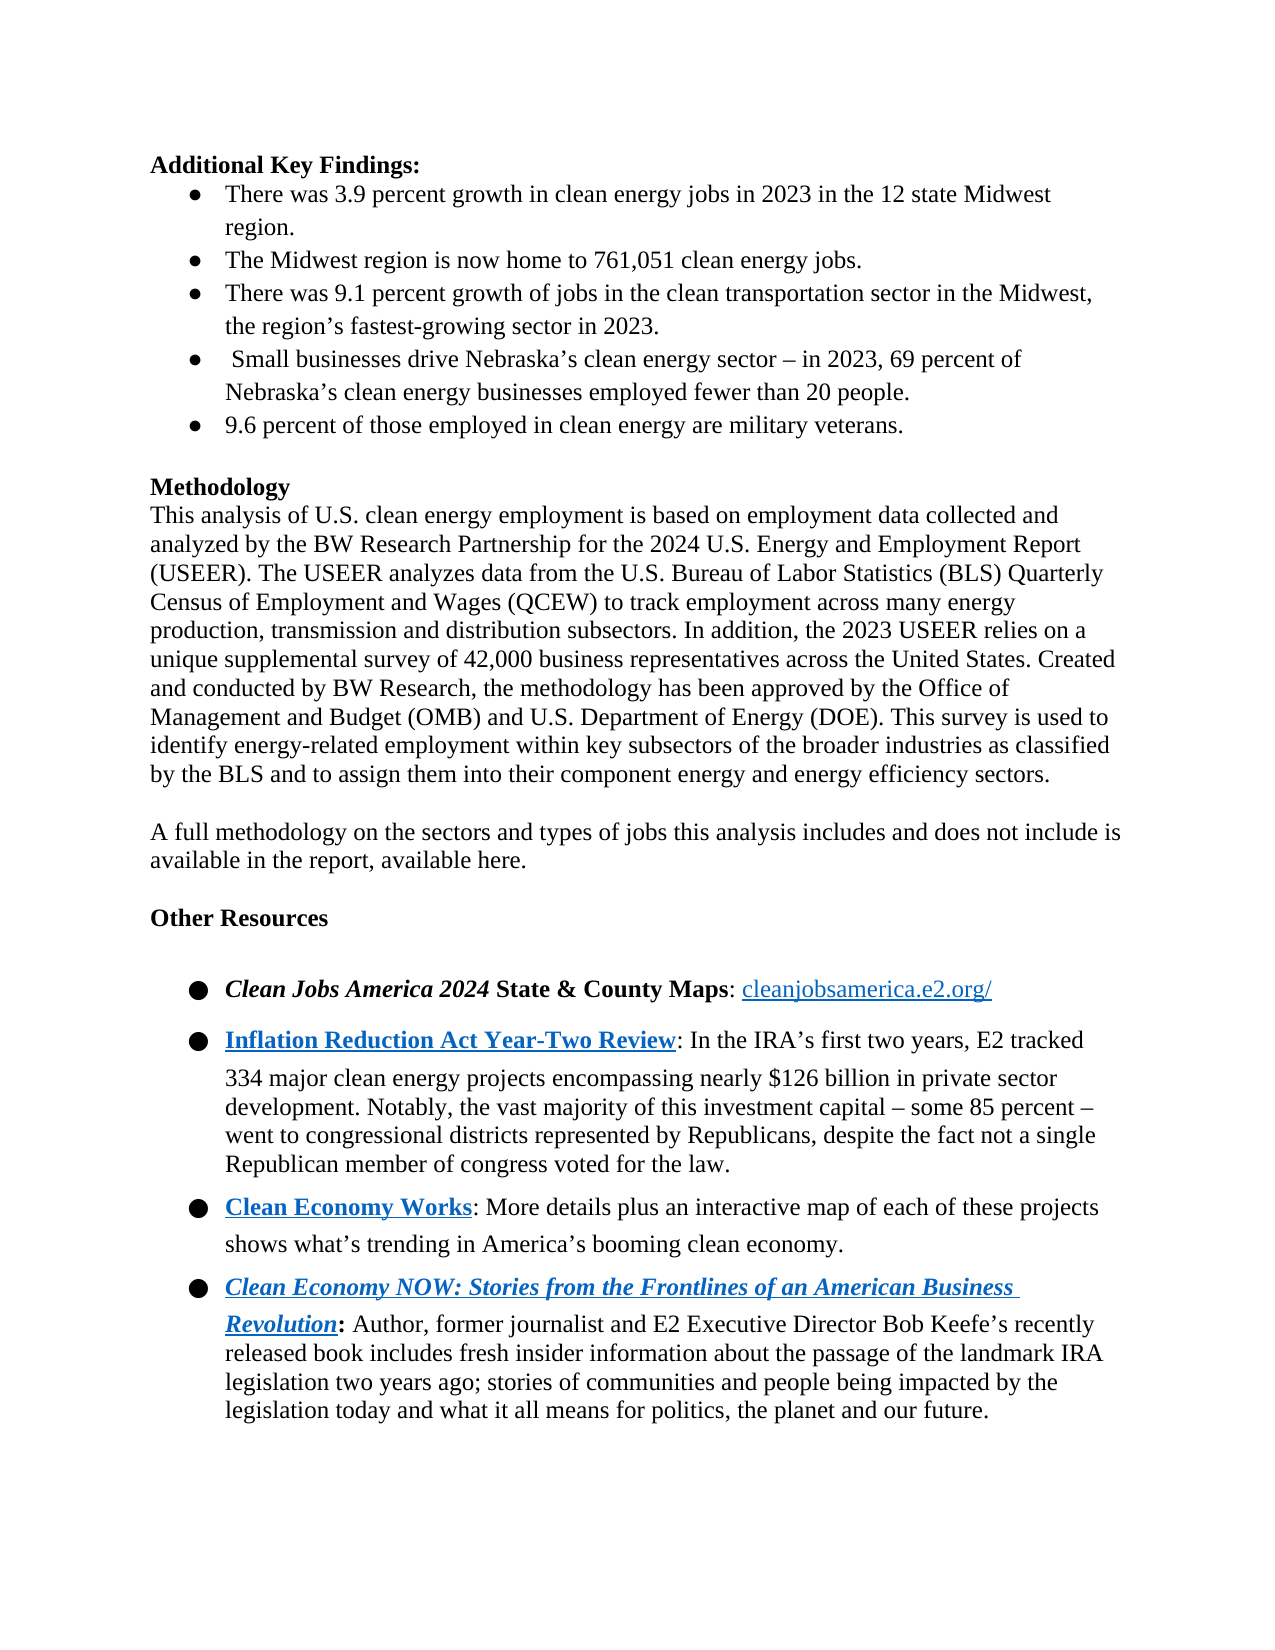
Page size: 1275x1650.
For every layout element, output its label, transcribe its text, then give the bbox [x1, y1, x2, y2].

text Additional Key Findings: [150, 150, 1125, 179]
list Clean Jobs America 2024 State & County Maps: cleanjobsamerica.e2.org/ [187, 960, 1125, 1012]
list Small businesses drive Nebraska’s clean energy sector – in 2023, 69 percent of Nebraska’s clean energy businesses employed fewer than 20 people. [187, 344, 1125, 406]
list The Midwest region is now home to 761,051 clean energy jobs. [187, 245, 1125, 273]
list There was 3.9 percent growth in clean energy jobs in 2023 in the 12 state Midwest region. [187, 179, 1125, 241]
text A full methodology on the sectors and types of jobs this analysis includes and does not include is available in the report, available here. [150, 817, 1125, 874]
list There was 9.1 percent growth of jobs in the clean transportation sector in the Midwest, the region’s fastest-growing sector in 2023. [187, 278, 1125, 339]
list Clean Economy NOW: Stories from the Frontlines of an American Business Revolution: Author, former journalist and E2 Executive Director Bob Keefe’s recently released book includes fresh insider information about the passage of the landmark IRA legislation two years ago; stories of communities and people being impacted by the legislation today and what it all means for politics, the planet and our future. [187, 1258, 1125, 1424]
list Inflation Reduction Act Year-Two Review: In the IRA’s first two years, E2 tracked 334 major clean energy projects encompassing nearly $126 billion in private sector development. Notably, the vast majority of this investment capital – some 85 percent – went to congressional districts represented by Republicans, despite the fact not a single Republican member of congress voted for the law. [187, 1012, 1125, 1178]
text Other Resources [150, 903, 1125, 932]
list 9.6 percent of those employed in clean energy are military veterans. [187, 410, 1125, 439]
list Clean Economy Works: More details plus an interactive map of each of these projects shows what’s trending in America’s booming clean economy. [187, 1178, 1125, 1258]
text Methodology [150, 472, 1125, 500]
text This analysis of U.S. clean energy employment is based on employment data collected and analyzed by the BW Research Partnership for the 2024 U.S. Energy and Employment Report (USEER). The USEER analyzes data from the U.S. Bureau of Labor Statistics (BLS) Quarterly Census of Employment and Wages (QCEW) to track employment across many energy production, transmission and distribution subsectors. In addition, the 2023 USEER relies on a unique supplemental survey of 42,000 business representatives across the United States. Created and conducted by BW Research, the methodology has been approved by the Office of Management and Budget (OMB) and U.S. Department of Energy (DOE). This survey is used to identify energy-related employment within key subsectors of the broader industries as classified by the BLS and to assign them into their component energy and energy efficiency sectors. [150, 500, 1125, 788]
